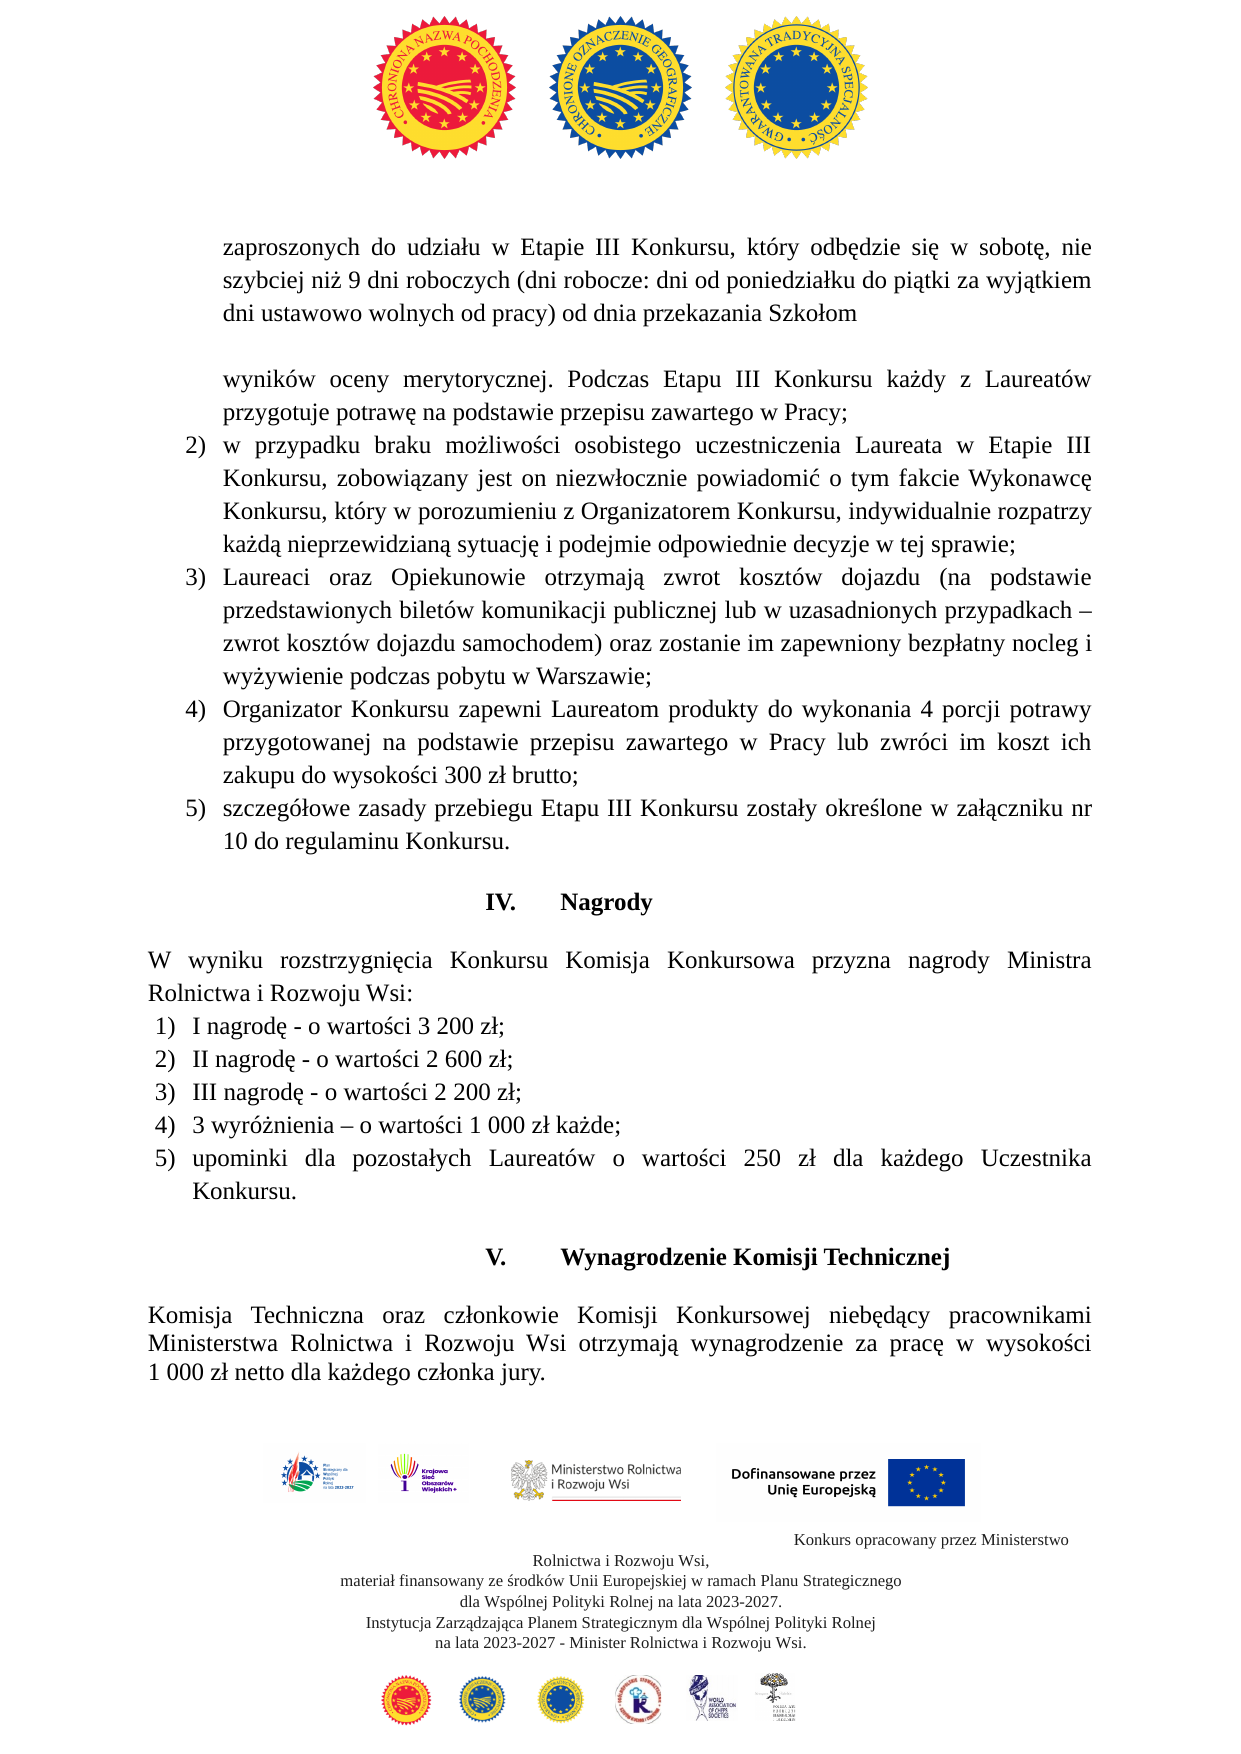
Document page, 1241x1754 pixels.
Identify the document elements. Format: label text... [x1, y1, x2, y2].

text Komisja Techniczna oraz członkowie Komisji Konkursowej niebędący pracownikami Ministerstwa Rolnictwa i Rozwoju Wsi otrzymają wynagrodzenie za pracę w wysokości 1 000 zł netto dla każdego członka jury. [148, 1300, 1093, 1386]
picture [378, 1443, 469, 1503]
text W wyniku rozstrzygnięcia Konkursu Komisja Konkursowa przyzna nagrody Ministra Rolnictwa i Rozwoju Wsi: [148, 945, 1093, 1007]
list Organizator Konkursu zapewni Laureatom produkty do wykonania 4 porcji potrawy przygotowanej na podstawie przepisu zawartego w Pracy lub zwróci im koszt ich zakupu do wysokości 300 zł brutto; [185, 694, 1093, 789]
text wyników oceny merytorycznej. Podczas Etapu III Konkursu każdy z Laureatów przygotuje potrawę na podstawie przepisu zawartego w Pracy; [223, 364, 1093, 426]
picture [511, 1460, 681, 1501]
list Nagrody [485, 887, 1093, 916]
list upominki dla pozostałych Laureatów o wartości 250 zł dla każdego Uczestnika Konkursu. [154, 1143, 1093, 1205]
picture [754, 1673, 796, 1721]
picture [614, 1675, 661, 1722]
picture [375, 1670, 432, 1727]
picture [453, 1670, 507, 1724]
list II nagrodę - o wartości 2 600 zł; [154, 1044, 1093, 1073]
picture [715, 1443, 982, 1522]
picture [531, 1671, 586, 1725]
list I nagrodę - o wartości 3 200 zł; [154, 1011, 1093, 1040]
list w przypadku braku możliwości osobistego uczestniczenia Laureata w Etapie III Konkursu, zobowiązany jest on niezwłocznie powiadomić o tym fakcie Wykonawcę Konkursu, który w porozumieniu z Organizatorem Konkursu, indywidualnie rozpatrzy każdą nieprzewidzianą sytuację i podejmie odpowiednie decyzje w tej sprawie; [185, 430, 1093, 558]
picture [686, 1675, 739, 1721]
list 3 wyróżnienia – o wartości 1 000 zł każde; [154, 1110, 1093, 1139]
list szczegółowe zasady przebiegu Etapu III Konkursu zostały określone w załączniku nr 10 do regulaminu Konkursu. [185, 793, 1093, 855]
picture [356, 0, 885, 176]
list Laureaci oraz Opiekunowie otrzymają zwrot kosztów dojazdu (na podstawie przedstawionych biletów komunikacji publicznej lub w uzasadnionych przypadkach – zwrot kosztów dojazdu samochodem) oraz zostanie im zapewniony bezpłatny nocleg i wyżywienie podczas pobytu w Warszawie; [185, 562, 1093, 690]
list Wynagrodzenie Komisji Technicznej [485, 1242, 1093, 1271]
list III nagrodę - o wartości 2 200 zł; [154, 1077, 1093, 1106]
picture [262, 1443, 366, 1503]
